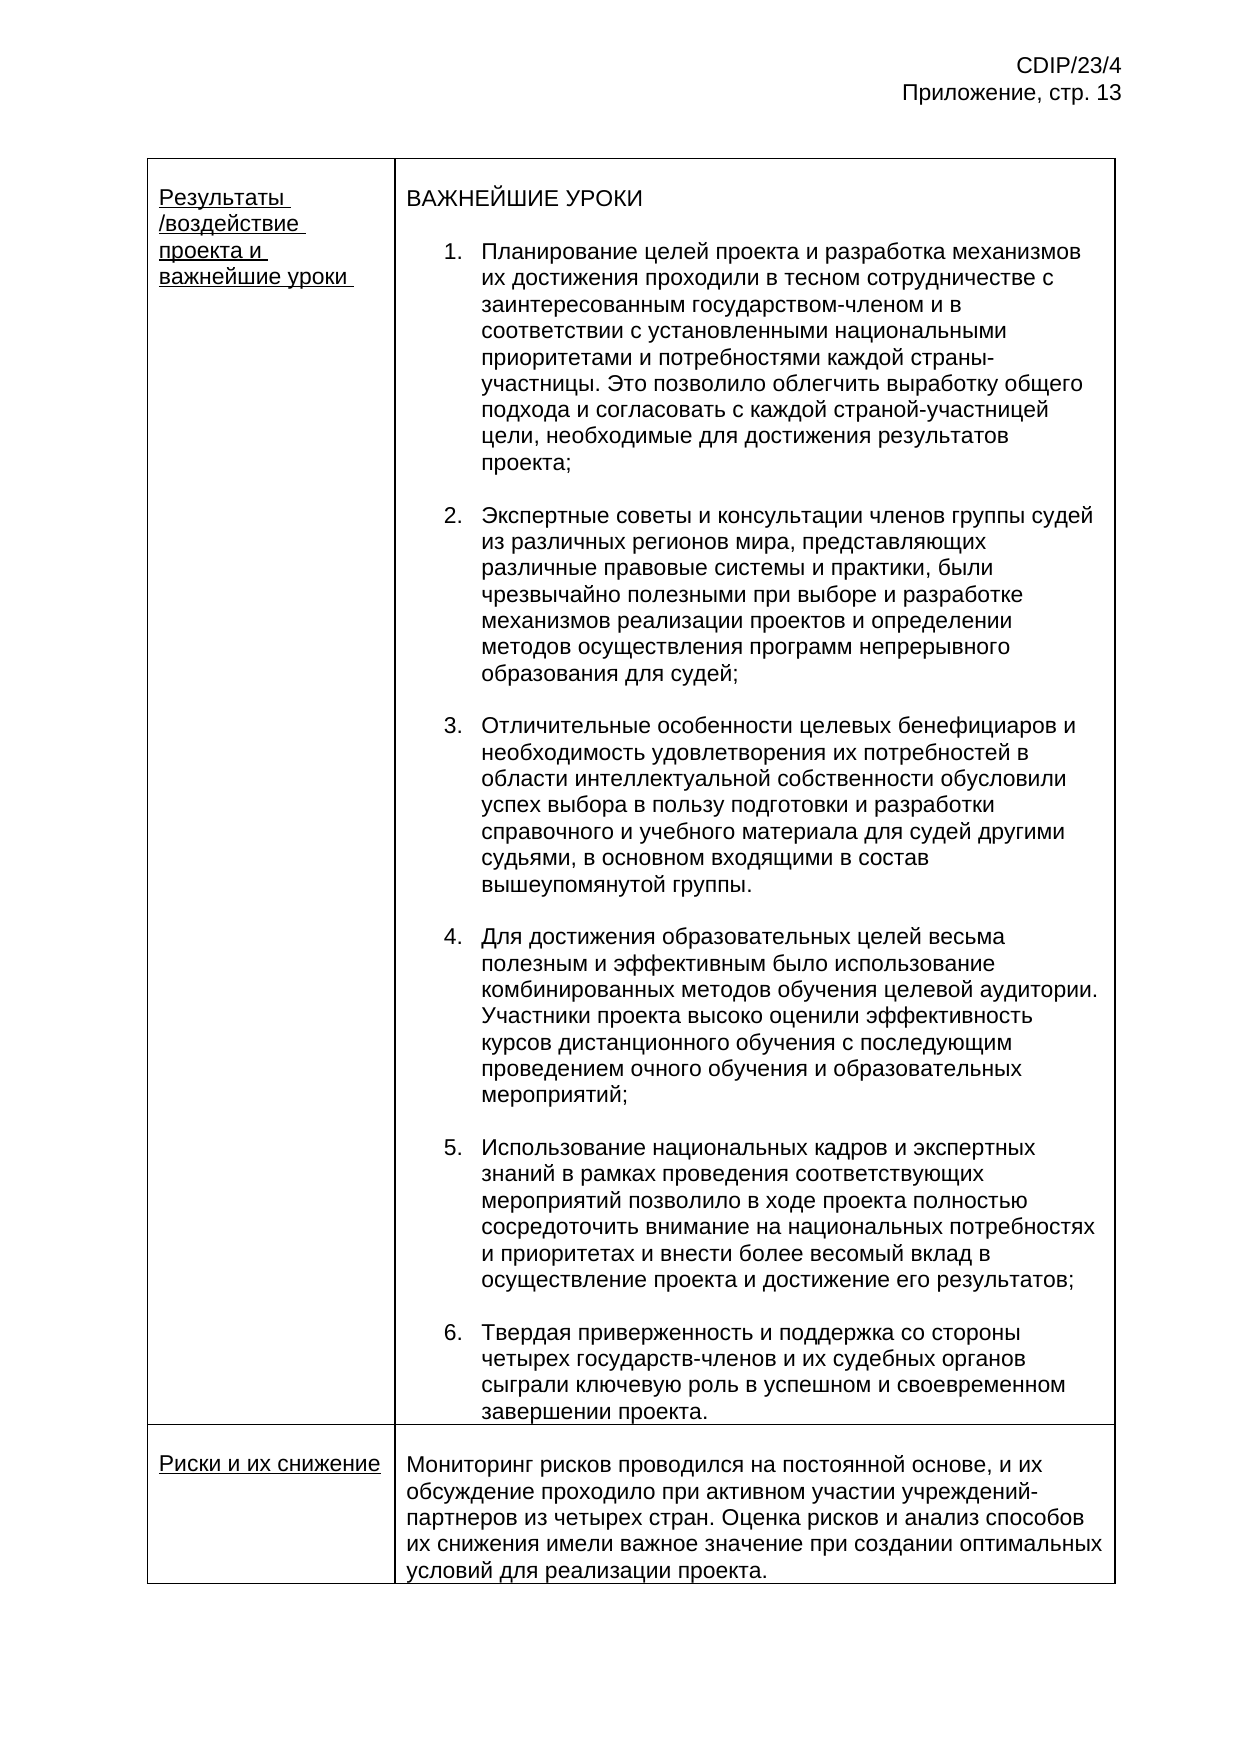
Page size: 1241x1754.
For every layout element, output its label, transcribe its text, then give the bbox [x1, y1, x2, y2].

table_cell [396, 1425, 1114, 1583]
table_cell Риски и их снижение [148, 1425, 394, 1583]
table_cell ВАЖНЕЙШИЕ УРОКИ Планирование целей проекта и разработка механизмов их достижения проходили в тесном сотрудничестве с заинтересованным государством-членом и в соответствии с установленными национальными приоритетами и потребностями каждой страны-участницы. Это позволило облегчить выработку общего подхода и согласовать с каждой страной-участницей цели, необходимые для достижения результатов проекта; Экспертные советы и консультации членов группы судей из различных регионов мира, представляющих различные правовые системы и практики, были чрезвычайно полезными при выборе и разработке механизмов реализации проектов и определении методов осуществления программ непрерывного образования для судей; Отличительные особенности целевых бенефициаров и необходимость удовлетворения их потребностей в области интеллектуальной собственности обусловили успех выбора в пользу подготовки и разработки справочного и учебного материала для судей другими судьями, в основном входящими в состав вышеупомянутой группы. Для достижения образовательных целей весьма полезным и эффективным было использование комбинированных методов обучения целевой аудитории. Участники проекта высоко оценили эффективность курсов дистанционного обучения с последующим проведением очного обучения и образовательных мероприятий; Использование национальных кадров и экспертных знаний в рамках проведения соответствующих мероприятий позволило в ходе проекта полностью сосредоточить внимание на национальных потребностях и приоритетах и внести более весомый вклад в осуществление проекта и достижение его результатов; Твердая приверженность и поддержка со стороны четырех государств-членов и их судебных органов сыграли ключевую роль в успешном и своевременном завершении проекта. [396, 159, 1114, 1424]
table_cell Результаты /воздействие проекта и важнейшие уроки [148, 159, 394, 1424]
